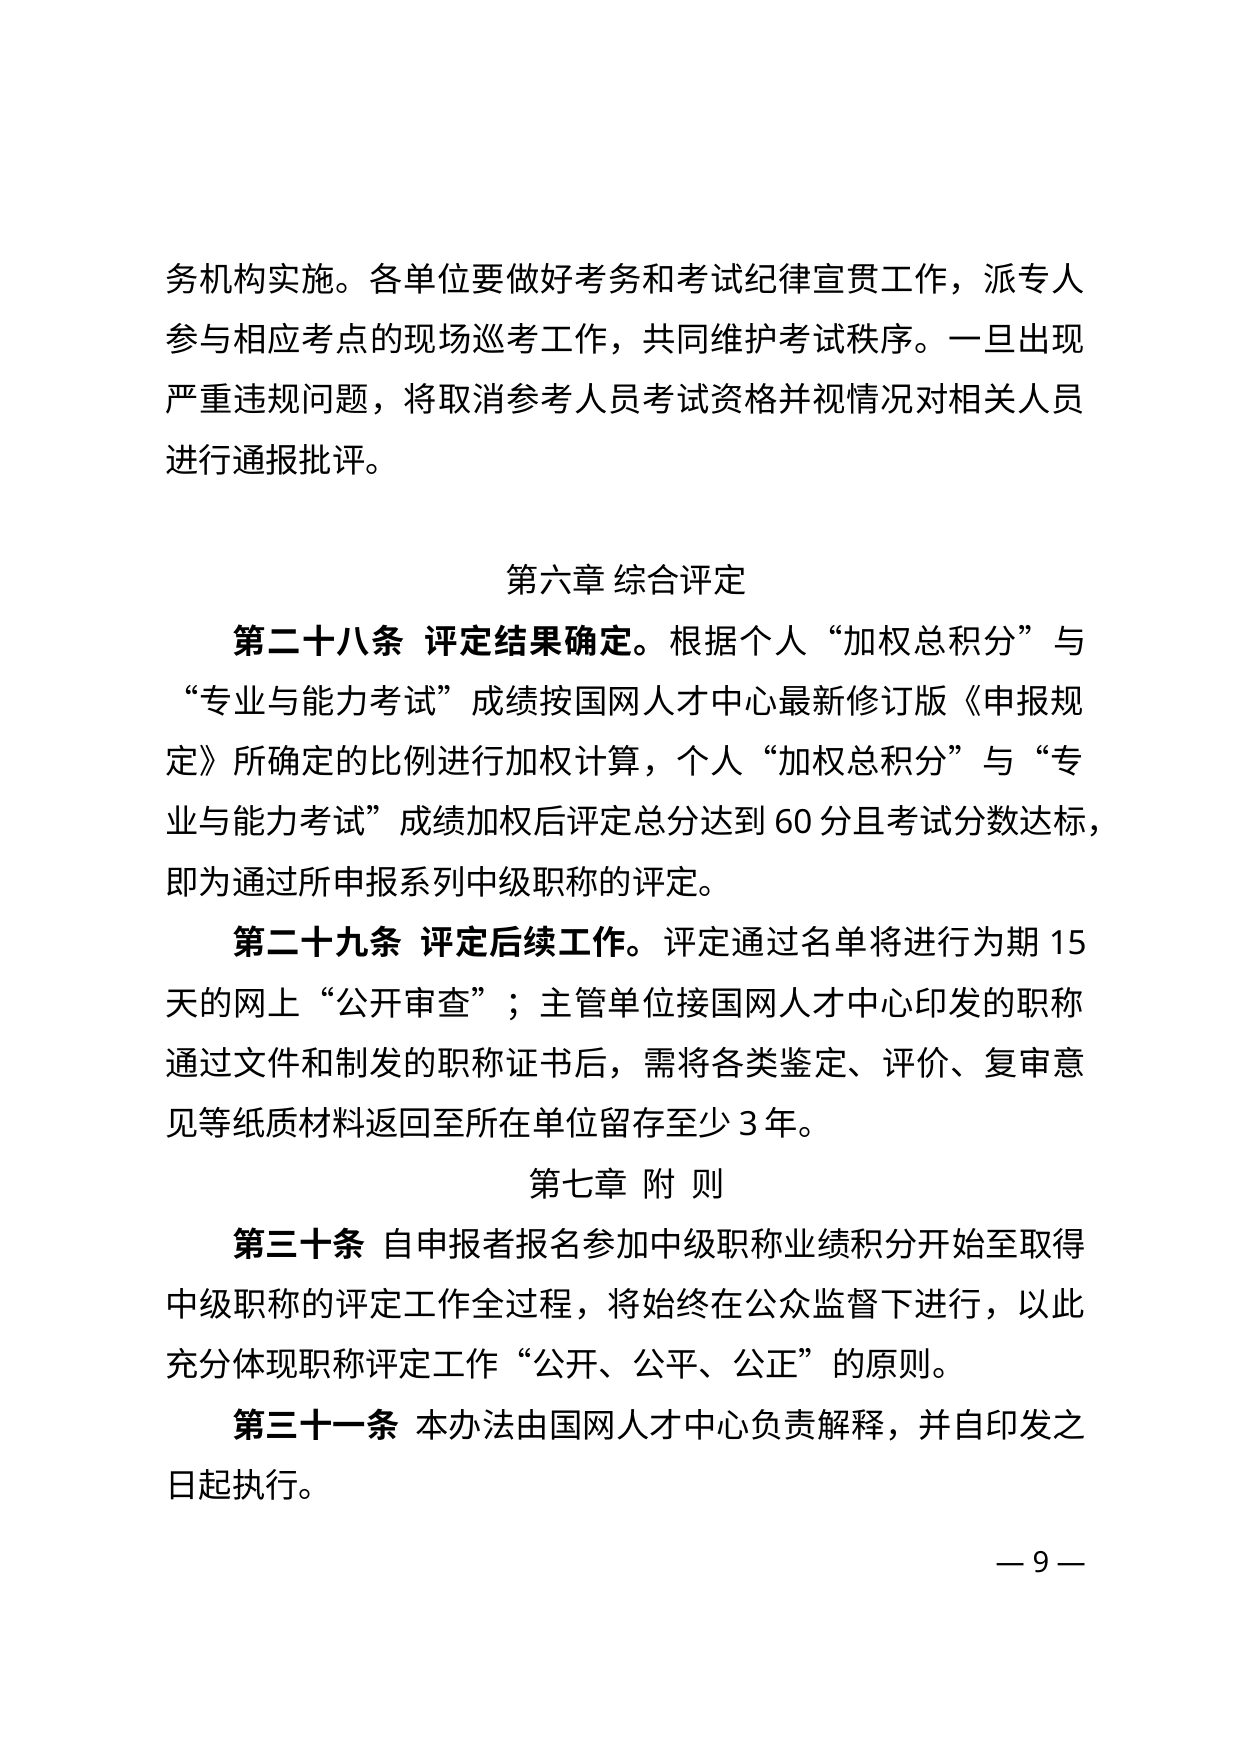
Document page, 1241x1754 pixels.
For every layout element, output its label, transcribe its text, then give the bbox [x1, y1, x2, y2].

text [165, 247, 1087, 488]
text 第六章 综合评定 [165, 548, 1087, 608]
text 第三十条 自申报者报名参加中级职称业绩积分开始至取得中级职称的评定工作全过程，将始终在公众监督下进行，以此充分体现职称评定工作“公开、公平、公正”的原则。 [165, 1212, 1087, 1392]
text 第二十八条 评定结果确定。根据个人“加权总积分”与“专业与能力考试”成绩按国网人才中心最新修订版《申报规定》所确定的比例进行加权计算，个人“加权总积分”与“专业与能力考试”成绩加权后评定总分达到60分且考试分数达标，即为通过所申报系列中级职称的评定。 [165, 608, 1087, 910]
text 第二十九条 评定后续工作。评定通过名单将进行为期15天的网上“公开审查”；主管单位接国网人才中心印发的职称通过文件和制发的职称证书后，需将各类鉴定、评价、复审意见等纸质材料返回至所在单位留存至少3年。 [165, 910, 1087, 1151]
text 第七章 附 则 [165, 1151, 1087, 1212]
text 第三十一条 本办法由国网人才中心负责解释，并自印发之日起执行。 [165, 1392, 1087, 1513]
